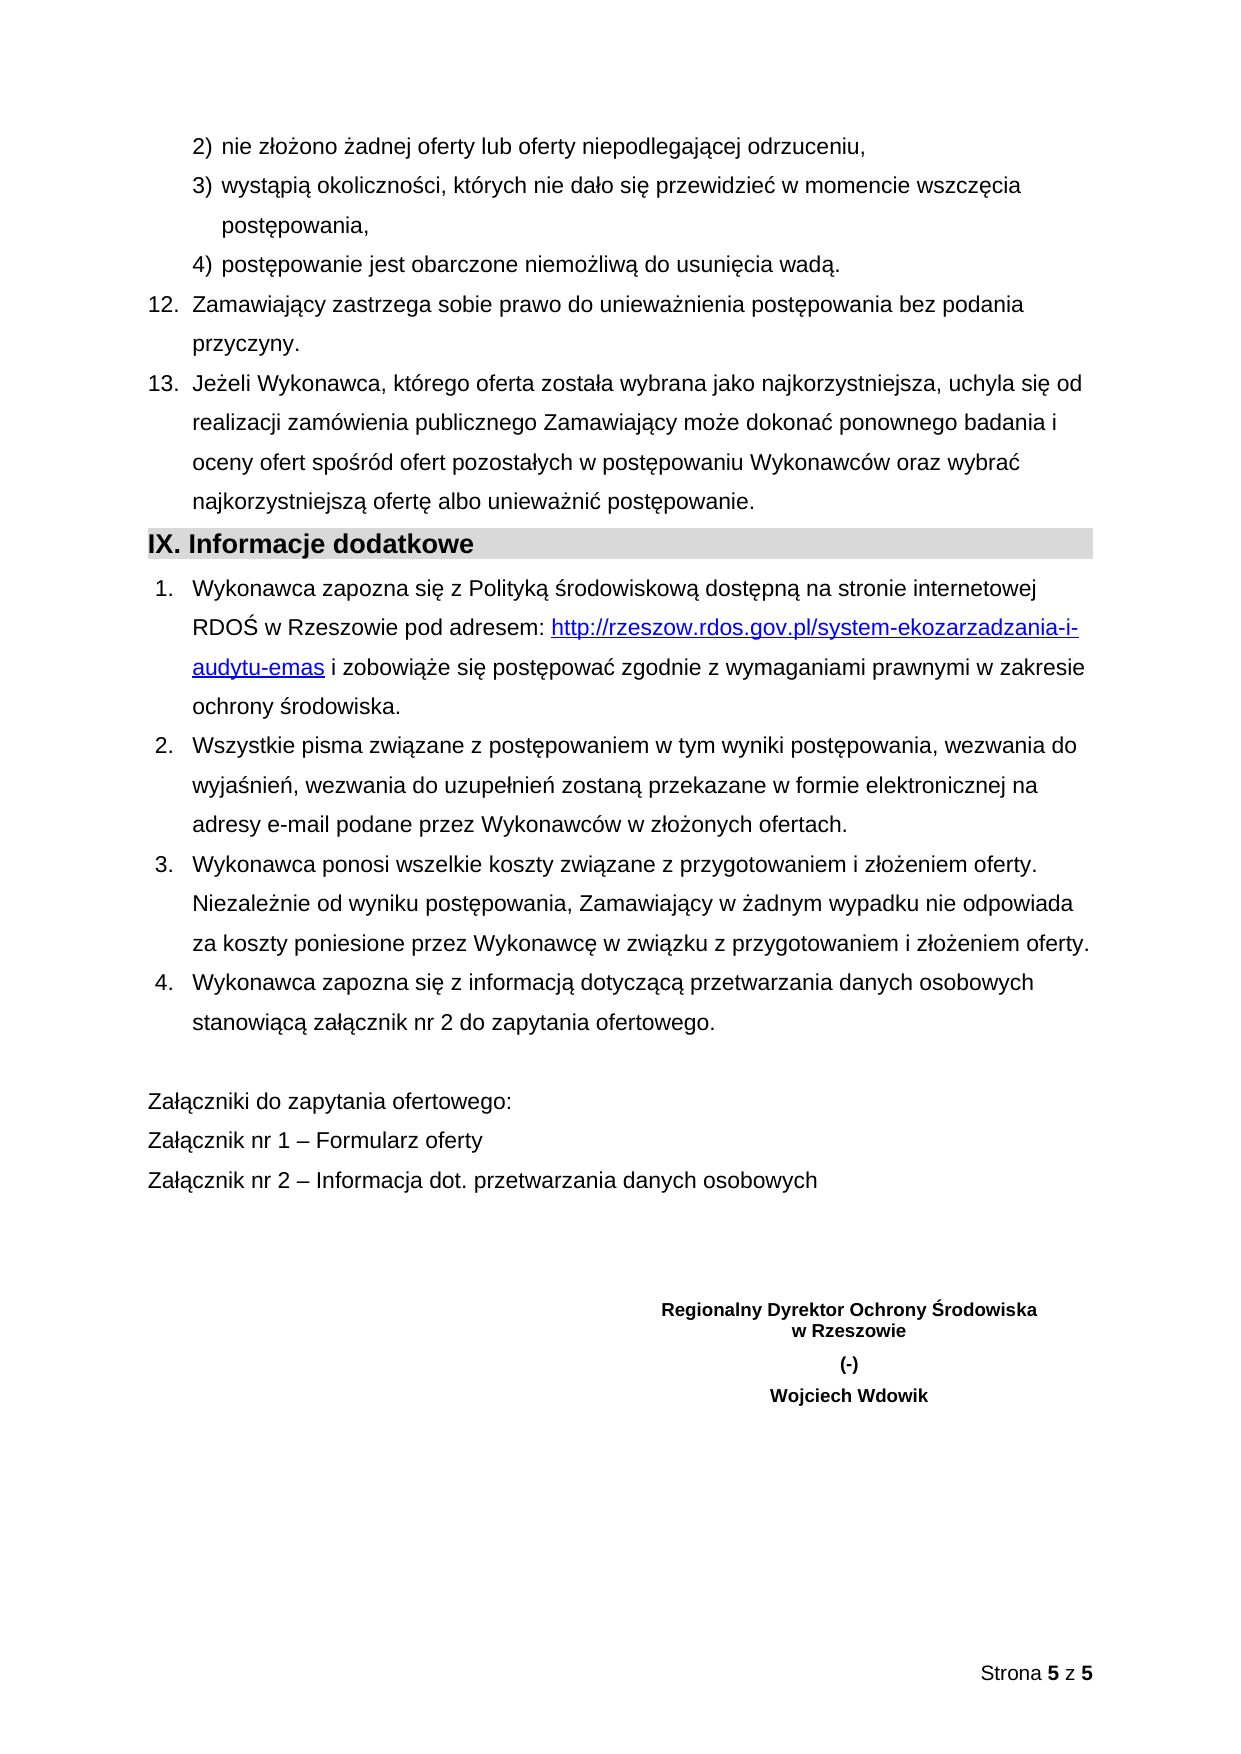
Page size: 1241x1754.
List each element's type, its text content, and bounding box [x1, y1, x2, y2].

subtitle postępowanie jest obarczone niemożliwą do usunięcia wadą. [192, 251, 1093, 278]
text Załączniki do zapytania ofertowego: [148, 1088, 1093, 1114]
subtitle nie złożono żadnej oferty lub oferty niepodlegającej odrzuceniu, [192, 133, 1093, 159]
subtitle Wszystkie pisma związane z postępowaniem w tym wyniki postępowania, wezwania do wyjaśnień, wezwania do uzupełnień zostaną przekazane w formie elektronicznej na adresy e-mail podane przez Wykonawców w złożonych ofertach. [154, 732, 1093, 838]
subtitle Wykonawca zapozna się z informacją dotyczącą przetwarzania danych osobowych stanowiącą załącznik nr 2 do zapytania ofertowego. [154, 969, 1093, 1035]
text (-) [605, 1352, 1093, 1374]
subtitle wystąpią okoliczności, których nie dało się przewidzieć w momencie wszczęcia postępowania, [192, 172, 1093, 238]
list Zamawiający zastrzega sobie prawo do unieważnienia postępowania bez podania przyczyny. [148, 291, 1093, 357]
text Załącznik nr 1 – Formularz oferty [148, 1127, 1093, 1154]
text Regionalny Dyrektor Ochrony Środowiska [605, 1298, 1093, 1320]
list Wykonawca zapozna się z Polityką środowiskową dostępną na stronie internetowej RDOŚ w Rzeszowie pod adresem: http://rzeszow.rdos.gov.pl/system-ekozarzadzania-i-audytu-emas i zobowiąże się postępować zgodnie z wymaganiami prawnymi w zakresie ochrony środowiska. [154, 574, 1093, 719]
list Jeżeli Wykonawca, którego oferta została wybrana jako najkorzystniejsza, uchyla się od realizacji zamówienia publicznego Zamawiający może dokonać ponownego badania i oceny ofert spośród ofert pozostałych w postępowaniu Wykonawców oraz wybrać najkorzystniejszą ofertę albo unieważnić postępowanie. [148, 370, 1093, 514]
subtitle Wykonawca ponosi wszelkie koszty związane z przygotowaniem i złożeniem oferty. Niezależnie od wyniku postępowania, Zamawiający w żadnym wypadku nie odpowiada za koszty poniesione przez Wykonawcę w związku z przygotowaniem i złożeniem oferty. [154, 851, 1093, 956]
subtitle IX. Informacje dodatkowe [148, 528, 1093, 559]
text Wojciech Wdowik [605, 1384, 1093, 1406]
text w Rzeszowie [605, 1320, 1093, 1342]
text Załącznik nr 2 – Informacja dot. przetwarzania danych osobowych [148, 1167, 1093, 1193]
